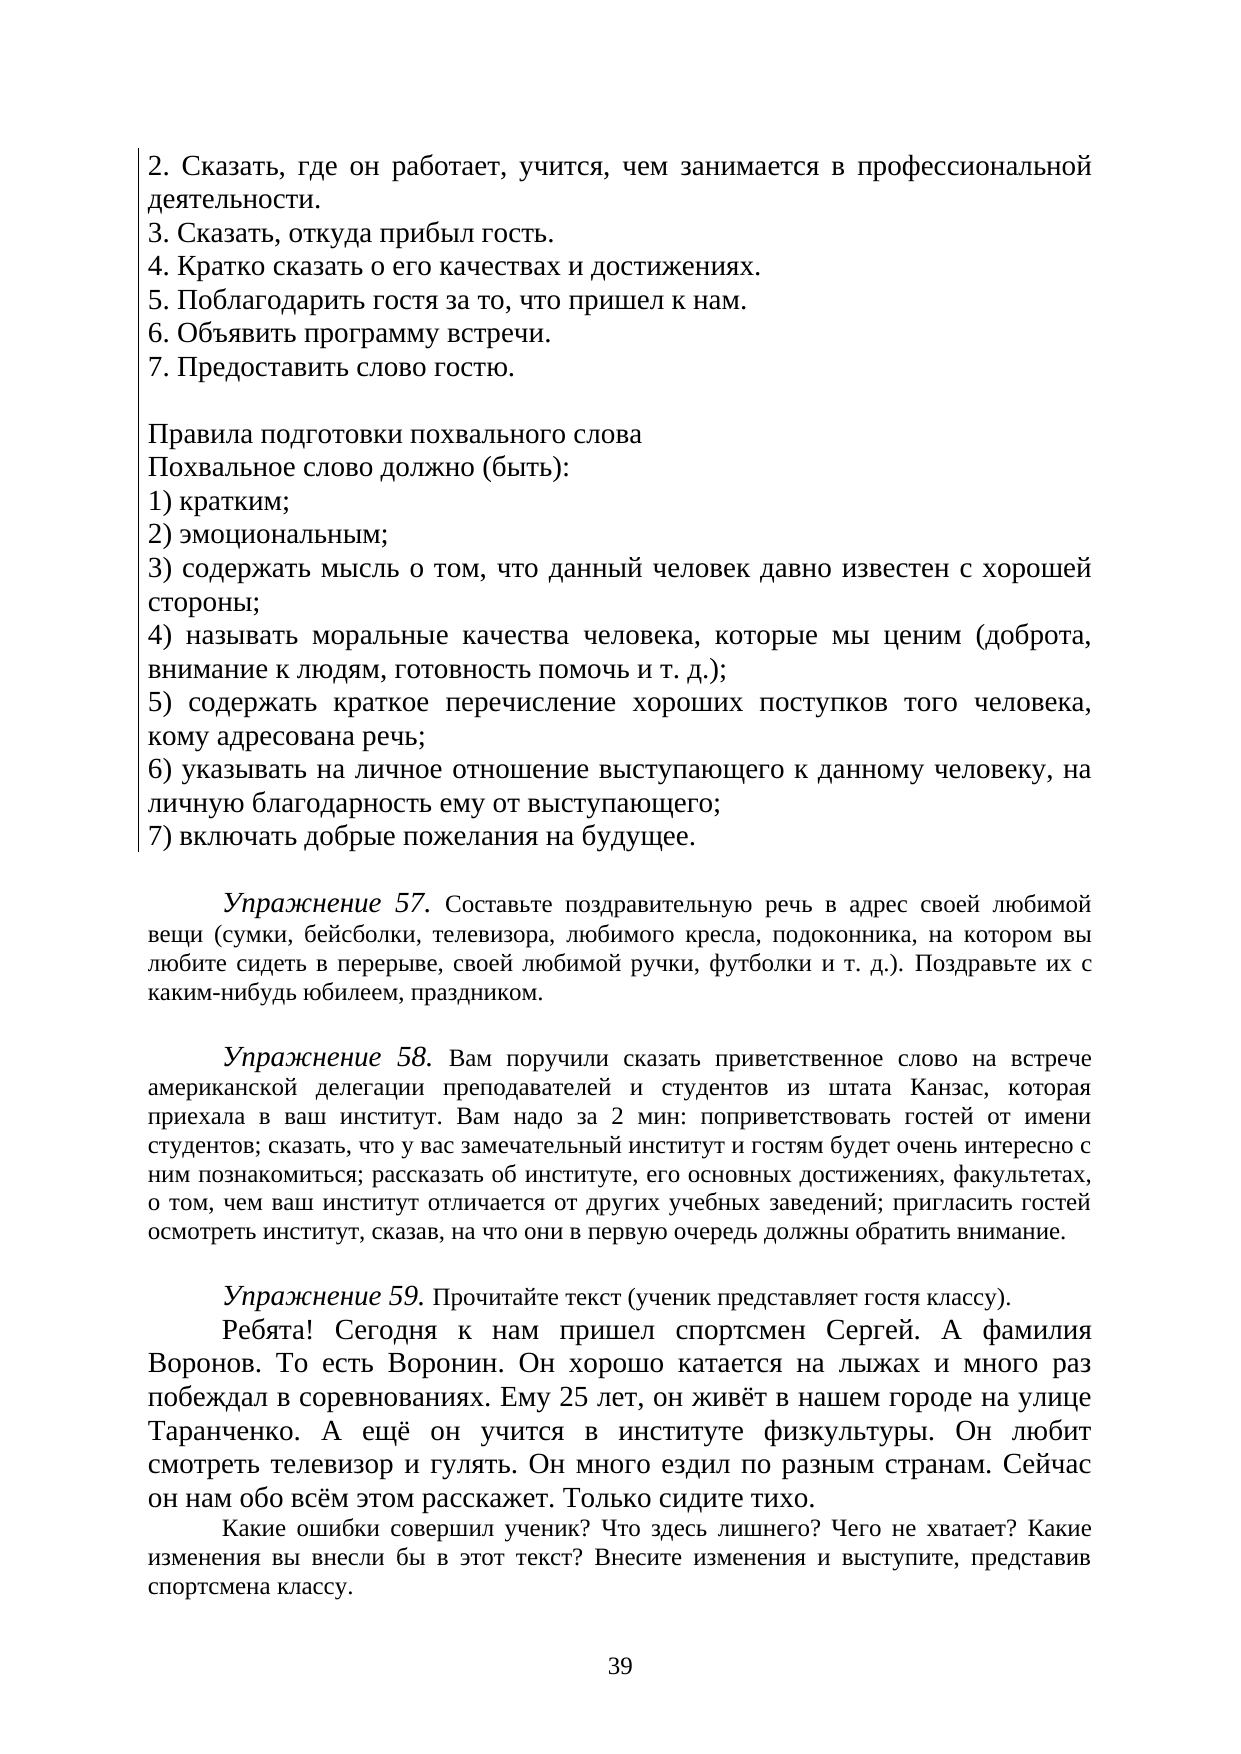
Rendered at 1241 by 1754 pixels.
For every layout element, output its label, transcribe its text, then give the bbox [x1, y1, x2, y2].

text Упражнение 59. Прочитайте текст (ученик представляет гостя классу). [148, 1278, 1092, 1312]
text 5) содержать краткое перечисление хороших поступков того человека, кому адресована речь; [148, 684, 1092, 751]
text 5. Поблагодарить гостя за то, что пришел к нам. [148, 282, 1092, 315]
text Упражнение 57. Составьте поздравительную речь в адрес своей любимой вещи (сумки, бейсболки, телевизора, любимого кресла, подоконника, на котором вы любите сидеть в перерыве, своей любимой ручки, футболки и т. д.). Поздравьте их с каким-нибудь юбилеем, праздником. [148, 886, 1092, 1005]
text Похвальное слово должно (быть): [148, 449, 1092, 483]
text 4) называть моральные качества человека, которые мы ценим (доброта, внимание к людям, готовность помочь и т. д.); [148, 617, 1092, 684]
text 7. Предоставить слово гостю. [148, 349, 1092, 382]
text 2. Сказать, где он работает, учится, чем занимается в профессиональной деятельности. [148, 148, 1092, 215]
text 6) указывать на личное отношение выступающего к данному человеку, на личную благодарность ему от выступающего; [148, 751, 1092, 818]
text Какие ошибки совершил ученик? Что здесь лишнего? Чего не хватает? Какие изменения вы внесли бы в этот текст? Внесите изменения и выступите, представив спортсмена классу. [148, 1513, 1092, 1599]
text 6. Объявить программу встречи. [148, 315, 1092, 349]
text 3. Сказать, откуда прибыл гость. [148, 215, 1092, 248]
text 3) содержать мысль о том, что данный человек давно известен с хорошей стороны; [148, 550, 1092, 617]
text Упражнение 58. Вам поручили сказать приветственное слово на встрече американской делегации преподавателей и студентов из штата Канзас, которая приехала в ваш институт. Вам надо за 2 мин: поприветствовать гостей от имени студентов; сказать, что у вас замечательный институт и гостям будет очень интересно с ним познакомиться; рассказать об институте, его основных достижениях, факультетах, о том, чем ваш институт отличается от других учебных заведений; пригласить гостей осмотреть институт, сказав, на что они в первую очередь должны обратить внимание. [148, 1039, 1092, 1245]
text Правила подготовки похвального слова [148, 416, 1092, 449]
text 2) эмоциональным; [148, 517, 1092, 550]
text Ребята! Сегодня к нам пришел спортсмен Сергей. А фамилия Воронов. То есть Воронин. Он хорошо катается на лыжах и много раз побеждал в соревнованиях. Ему 25 лет, он живёт в нашем городе на улице Таранченко. А ещё он учится в институте физкультуры. Он любит смотреть телевизор и гулять. Он много ездил по разным странам. Сейчас он нам обо всём этом расскажет. Только сидите тихо. [148, 1312, 1092, 1513]
text 1) кратким; [148, 483, 1092, 517]
text 4. Кратко сказать о его качествах и достижениях. [148, 248, 1092, 282]
text 7) включать добрые пожелания на будущее. [148, 818, 1092, 852]
